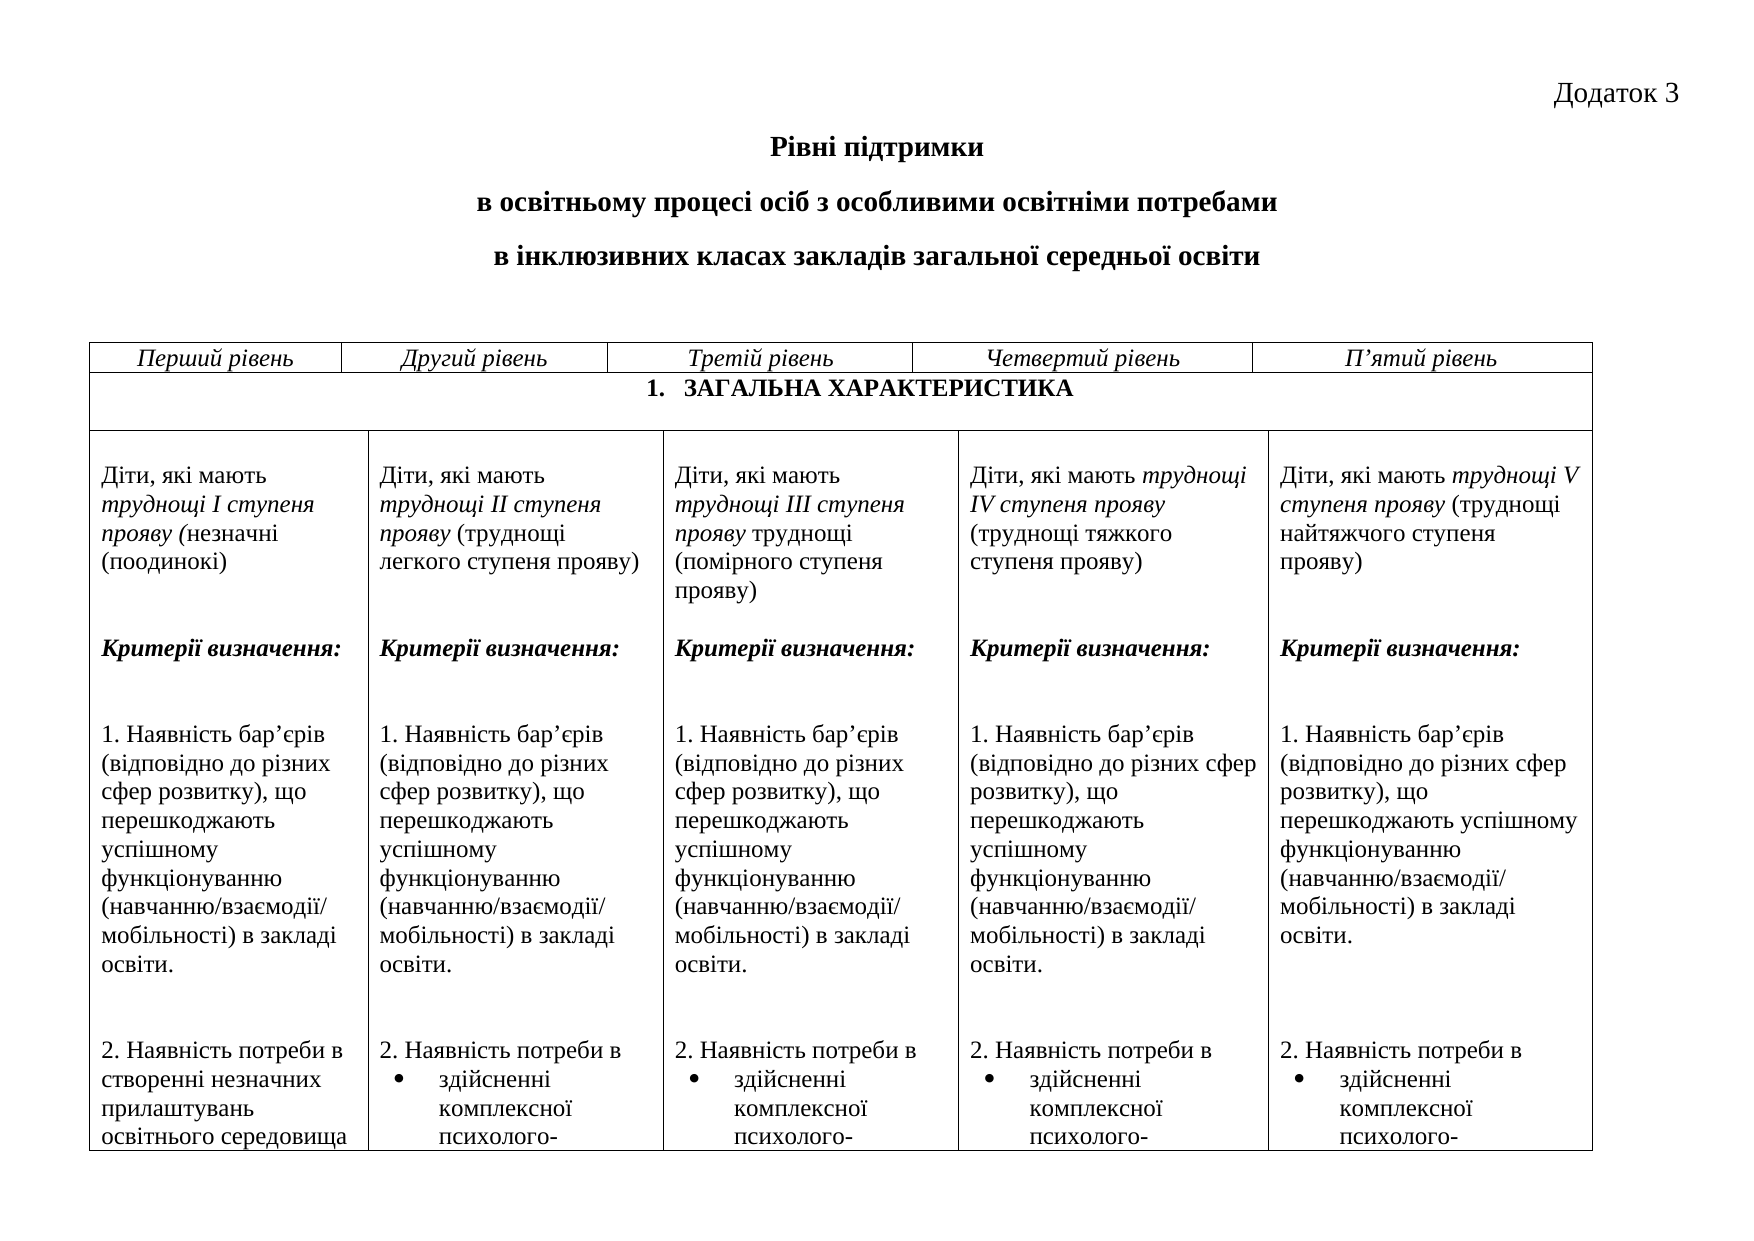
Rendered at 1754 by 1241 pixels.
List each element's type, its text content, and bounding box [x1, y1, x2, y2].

text Рівні підтримки [75, 129, 1679, 163]
table_header Третій рівень [608, 343, 912, 372]
table_header Четвертий рівень [913, 343, 1252, 372]
text в інклюзивних класах закладів загальної середньої освіти [75, 238, 1679, 272]
table_cell ЗАГАЛЬНА ХАРАКТЕРИСТИКА [90, 373, 1592, 430]
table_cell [664, 431, 958, 1150]
table_header Другий рівень [342, 343, 607, 372]
table_header П’ятий рівень [1253, 343, 1592, 372]
text в освітньому процесі осіб з особливими освітніми потребами [75, 184, 1679, 217]
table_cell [90, 431, 368, 1150]
text Додаток 3 [75, 75, 1679, 108]
table_header Перший рівень [90, 343, 341, 372]
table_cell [1269, 431, 1592, 1150]
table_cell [369, 431, 663, 1150]
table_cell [959, 431, 1268, 1150]
